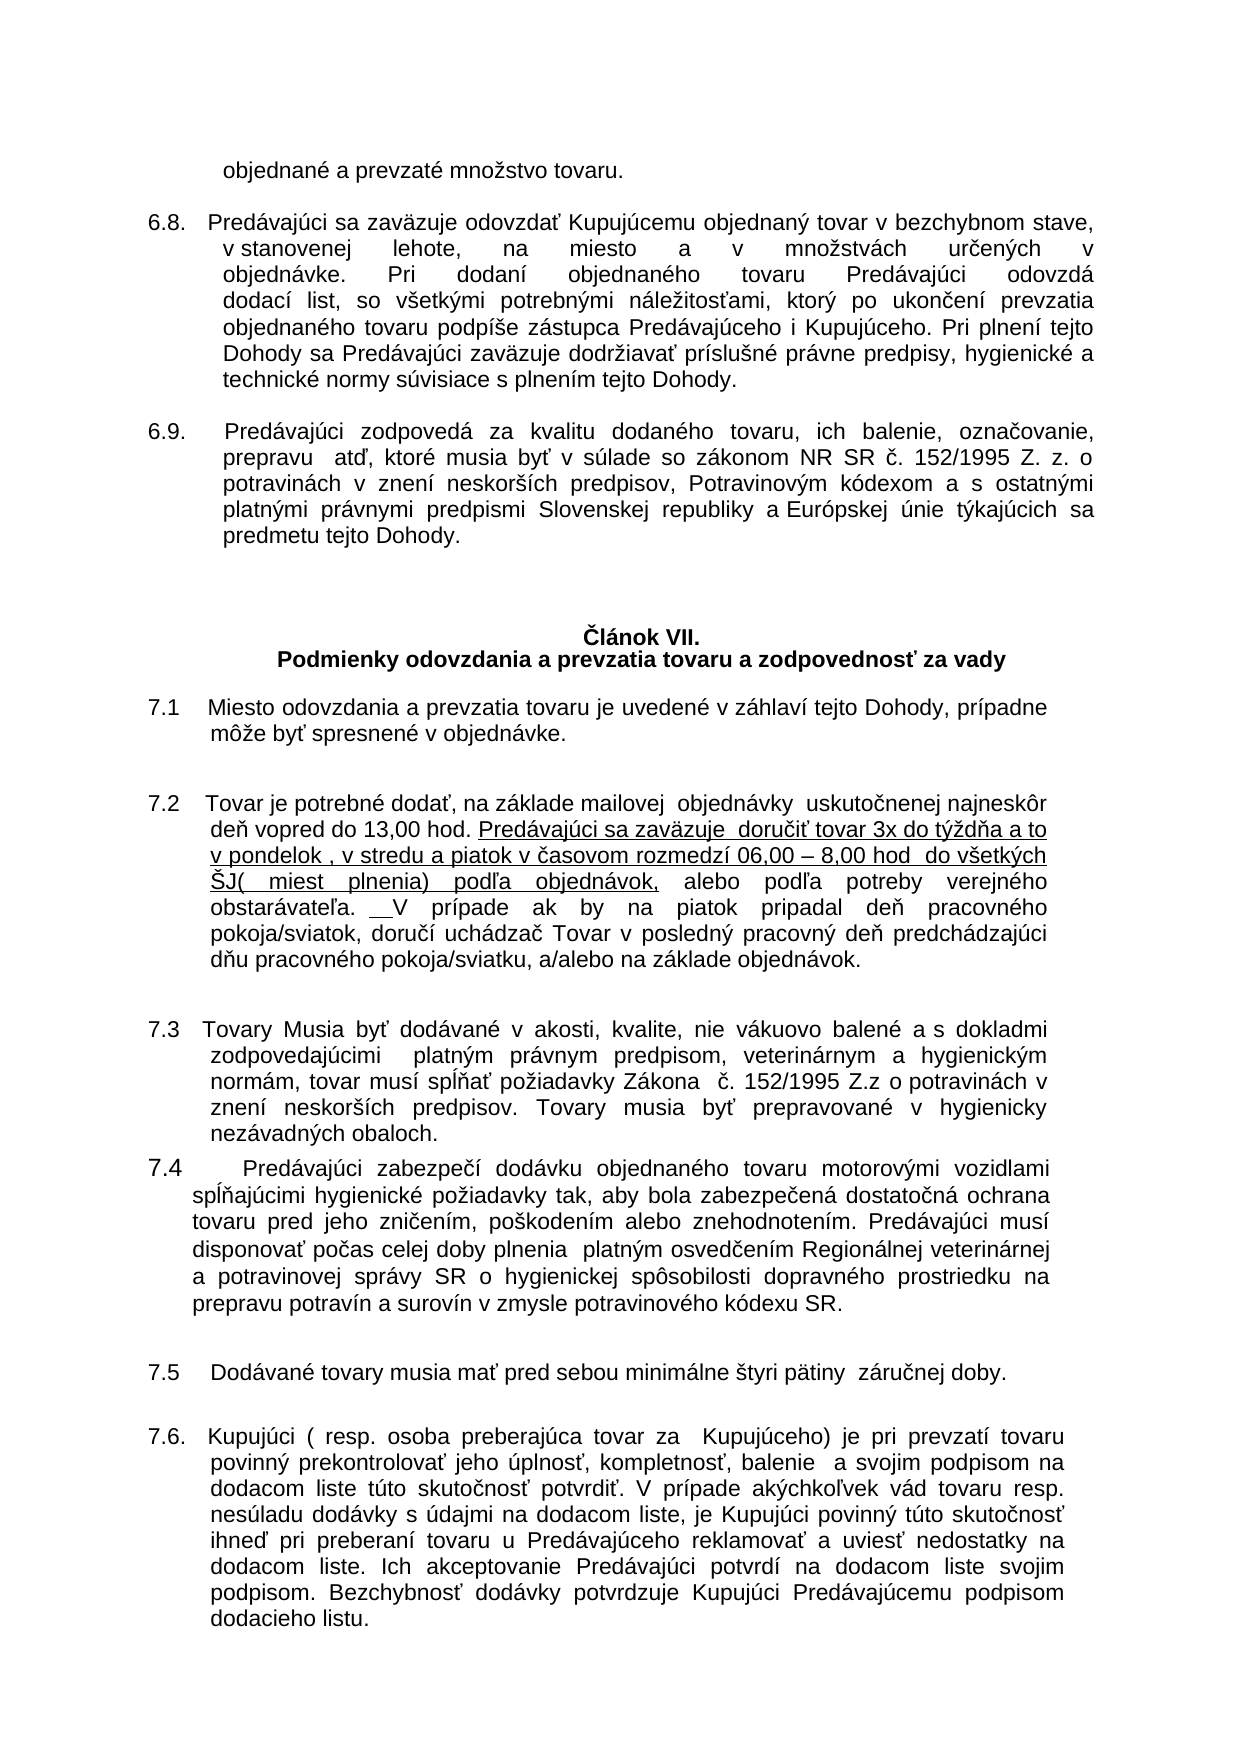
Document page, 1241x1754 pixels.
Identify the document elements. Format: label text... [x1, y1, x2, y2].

text 7.3 Tovary Musia byť dodávané v akosti, kvalite, nie vákuovo balené a s dokladmi zodpovedajúcimi platným právnym predpisom, veterinárnym a hygienickým normám, tovar musí spĺňať požiadavky Zákona č. 152/1995 Z.z o potravinách v znení neskorších predpisov. Tovary musia byť prepravované v hygienicky nezávadných obaloch. [0, 1017, 1047, 1147]
text Podmienky odovzdania a prevzatia tovaru a zodpovednosť za vady [189, 649, 1093, 672]
text Článok VII. [189, 627, 1093, 649]
text 7.4 Predávajúci zabezpečí dodávku objednaného tovaru motorovými vozidlami spĺňajúcimi hygienické požiadavky tak, aby bola zabezpečená dostatočná ochrana tovaru pred jeho zničením, poškodením alebo znehodnotením. Predávajúci musí disponovať počas celej doby plnenia platným osvedčením Regionálnej veterinárnej a potravinovej správy SR o hygienickej spôsobilosti dopravného prostriedku na prepravu potravín a surovín v zmysle potravinového kódexu SR. [148, 1153, 1050, 1316]
list Miesto odovzdania a prevzatia tovaru je uvedené v záhlaví tejto Dohody, prípadne môže byť spresnené v objednávke. [148, 695, 1047, 747]
text 7.5 Dodávané tovary musia mať pred sebou minimálne štyri pätiny záručnej doby. [148, 1360, 1047, 1386]
list Predávajúci zodpovedá za kvalitu dodaného tovaru, ich balenie, označovanie, prepravu atď, ktoré musia byť v súlade so zákonom NR SR č. 152/1995 Z. z. o potravinách v znení neskorších predpisov, Potravinovým kódexom a s ostatnými platnými právnymi predpismi Slovenskej republiky a Európskej únie týkajúcich sa predmetu tejto Dohody. [148, 418, 1094, 548]
text 7.2 Tovar je potrebné dodať, na základe mailovej objednávky uskutočnenej najneskôr deň vopred do 13,00 hod. Predávajúci sa zaväzuje doručiť tovar 3x do týždňa a to v pondelok , v stredu a piatok v časovom rozmedzí 06,00 – 8,00 hod do všetkých ŠJ( miest plnenia) podľa objednávok, alebo podľa potreby verejného obstarávateľa. V prípade ak by na piatok pripadal deň pracovného pokoja/sviatok, doručí uchádzač Tovar v posledný pracovný deň predchádzajúci dňu pracovného pokoja/sviatku, a/alebo na základe objednávok. [148, 791, 1047, 973]
text 7.6. Kupujúci ( resp. osoba preberajúca tovar za Kupujúceho) je pri prevzatí tovaru povinný prekontrolovať jeho úplnosť, kompletnosť, balenie a svojim podpisom na dodacom liste túto skutočnosť potvrdiť. V prípade akýchkoľvek vád tovaru resp. nesúladu dodávky s údajmi na dodacom liste, je Kupujúci povinný túto skutočnosť ihneď pri preberaní tovaru u Predávajúceho reklamovať a uviesť nedostatky na dodacom liste. Ich akceptovanie Predávajúci potvrdí na dodacom liste svojim podpisom. Bezchybnosť dodávky potvrdzuje Kupujúci Predávajúcemu podpisom dodacieho listu. [148, 1423, 1065, 1632]
list Predávajúci sa zaväzuje odovzdať Kupujúcemu objednaný tovar v bezchybnom stave, v stanovenej lehote, na miesto a v množstvách určených v objednávke. Pri dodaní objednaného tovaru Predávajúci odovzdá dodací list, so všetkými potrebnými náležitosťami, ktorý po ukončení prevzatia objednaného tovaru podpíše zástupca Predávajúceho i Kupujúceho. Pri plnení tejto Dohody sa Predávajúci zaväzuje dodržiavať príslušné právne predpisy, hygienické a technické normy súvisiace s plnením tejto Dohody. [148, 210, 1094, 392]
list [148, 158, 1094, 184]
